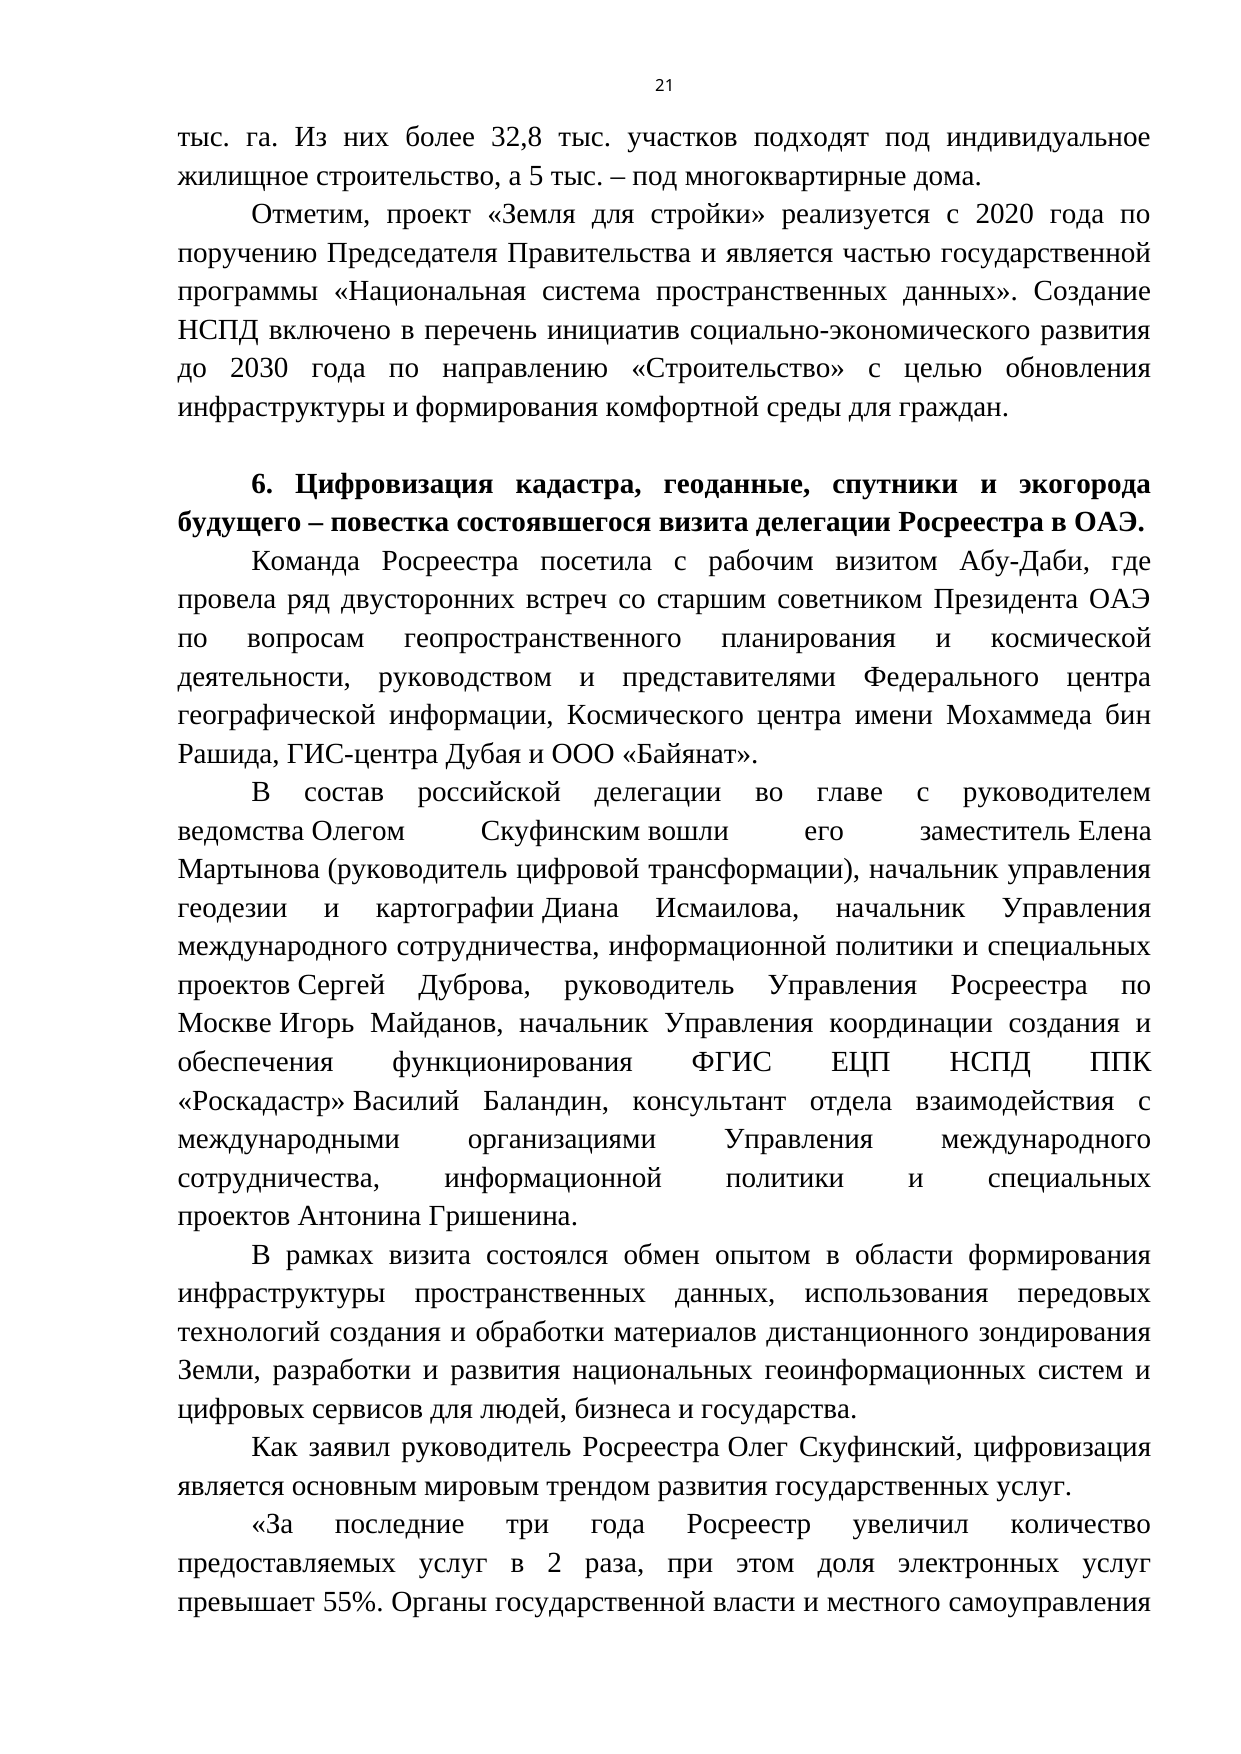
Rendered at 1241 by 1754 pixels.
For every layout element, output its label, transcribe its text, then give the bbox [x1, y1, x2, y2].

text В состав российской делегации во главе с руководителем ведомства Олегом Скуфинским вошли его заместитель Елена Мартынова (руководитель цифровой трансформации), начальник управления геодезии и картографии Диана Исмаилова, начальник Управления международного сотрудничества, информационной политики и специальных проектов Сергей Дуброва, руководитель Управления Росреестра по Москве Игорь Майданов, начальник Управления координации создания и обеспечения функционирования ФГИС ЕЦП НСПД ППК «Роскадастр» Василий Баландин, консультант отдела взаимодействия с международными организациями Управления международного сотрудничества, информационной политики и специальных проектов Антонина Гришенина. [177, 774, 1152, 1232]
text Отметим, проект «Земля для стройки» реализуется с 2020 года по поручению Председателя Правительства и является частью государственной программы «Национальная система пространственных данных». Создание НСПД включено в перечень инициатив социально-экономического развития до 2030 года по направлению «Строительство» с целью обновления инфраструктуры и формирования комфортной среды для граждан. [177, 196, 1152, 422]
text В рамках визита состоялся обмен опытом в области формирования инфраструктуры пространственных данных, использования передовых технологий создания и обработки материалов дистанционного зондирования Земли, разработки и развития национальных геоинформационных систем и цифровых сервисов для людей, бизнеса и государства. [177, 1237, 1152, 1424]
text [177, 119, 1152, 191]
text Как заявил руководитель Росреестра Олег Скуфинский, цифровизация является основным мировым трендом развития государственных услуг. [177, 1429, 1152, 1502]
text 6. Цифровизация кадастра, геоданные, спутники и экогорода будущего – повестка состоявшегося визита делегации Росреестра в ОАЭ. [177, 466, 1152, 538]
text Команда Росреестра посетила с рабочим визитом Абу-Даби, где провела ряд двусторонних встреч со старшим советником Президента ОАЭ по вопросам геопространственного планирования и космической деятельности, руководством и представителями Федерального центра географической информации, Космического центра имени Мохаммеда бин Рашида, ГИС-центра Дубая и ООО «Байянат». [177, 543, 1152, 769]
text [177, 1507, 1152, 1617]
